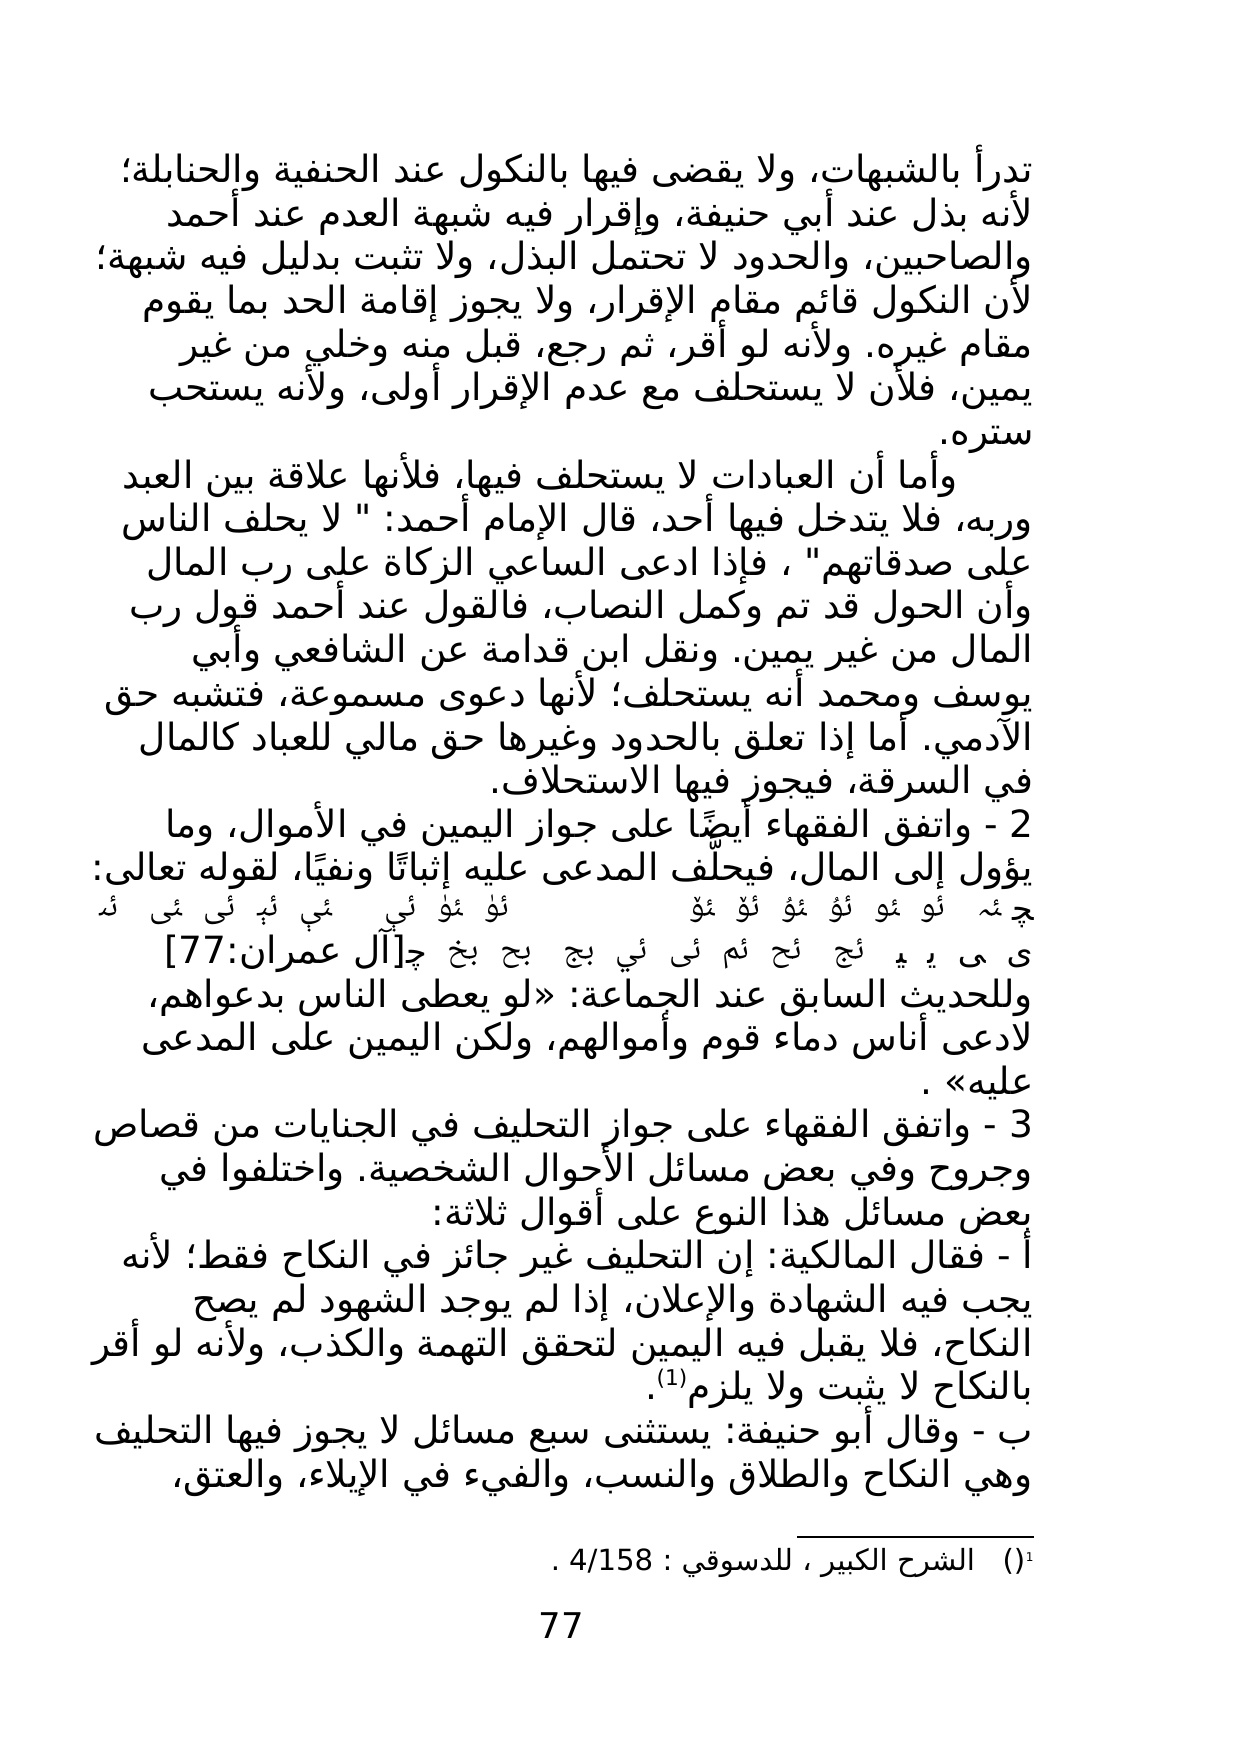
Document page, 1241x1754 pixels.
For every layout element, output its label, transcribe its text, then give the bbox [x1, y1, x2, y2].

text وأما أن العبادات لا يستحلف فيها، فلأنها علاقة بين العبد وربه، فلا يتدخل فيها أحد، قال الإمام أحمد: " لا يحلف الناس على صدقاتهم" ، فإذا ادعى الساعي الزكاة على رب المال وأن الحول قد تم وكمل النصاب، فالقول عند أحمد قول رب المال من غير يمين. ونقل ابن قدامة عن الشافعي وأبي يوسف ومحمد أنه يستحلف؛ لأنها دعوى مسموعة، فتشبه حق الآدمي. أما إذا تعلق بالحدود وغيرها حق مالي للعباد كالمال في السرقة، فيجوز فيها الاستحلاف. [89, 453, 1033, 802]
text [89, 1409, 1033, 1496]
text 2 - واتفق الفقهاء أيضًا على جواز اليمين في الأموال، وما يؤول إلى المال، فيحلَّف المدعى عليه إثباتًا ونفيًا، لقوله تعالى: ﭽ ﯭ ﯮ ﯯ ﯰ ﯱ ﯲ ﯳ ﯴ ﯵ ﯶ ﯷ ﯸ ﯹ ﯺ ﯻ ﯼ ﯽ ﯾ ﯿ ﰀ ﰁ ﰂ ﰃ ﰄ ﰅ ﰆ ﰇ ﭼ[آل عمران:77] وللحديث السابق عند الجماعة: «لو يعطى الناس بدعواهم، لادعى أناس دماء قوم وأموالهم، ولكن اليمين على المدعى عليه» . [89, 802, 1033, 1103]
text 3 - واتفق الفقهاء على جواز التحليف في الجنايات من قصاص وجروح وفي بعض مسائل الأحوال الشخصية. واختلفوا في بعض مسائل هذا النوع على أقوال ثلاثة: [89, 1103, 1033, 1234]
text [89, 148, 1033, 453]
text أ - فقال المالكية: إن التحليف غير جائز في النكاح فقط؛ لأنه يجب فيه الشهادة والإعلان، إذا لم يوجد الشهود لم يصح النكاح، فلا يقبل فيه اليمين لتحقق التهمة والكذب، ولأنه لو أقر بالنكاح لا يثبت ولا يلزم(). [89, 1234, 1033, 1409]
